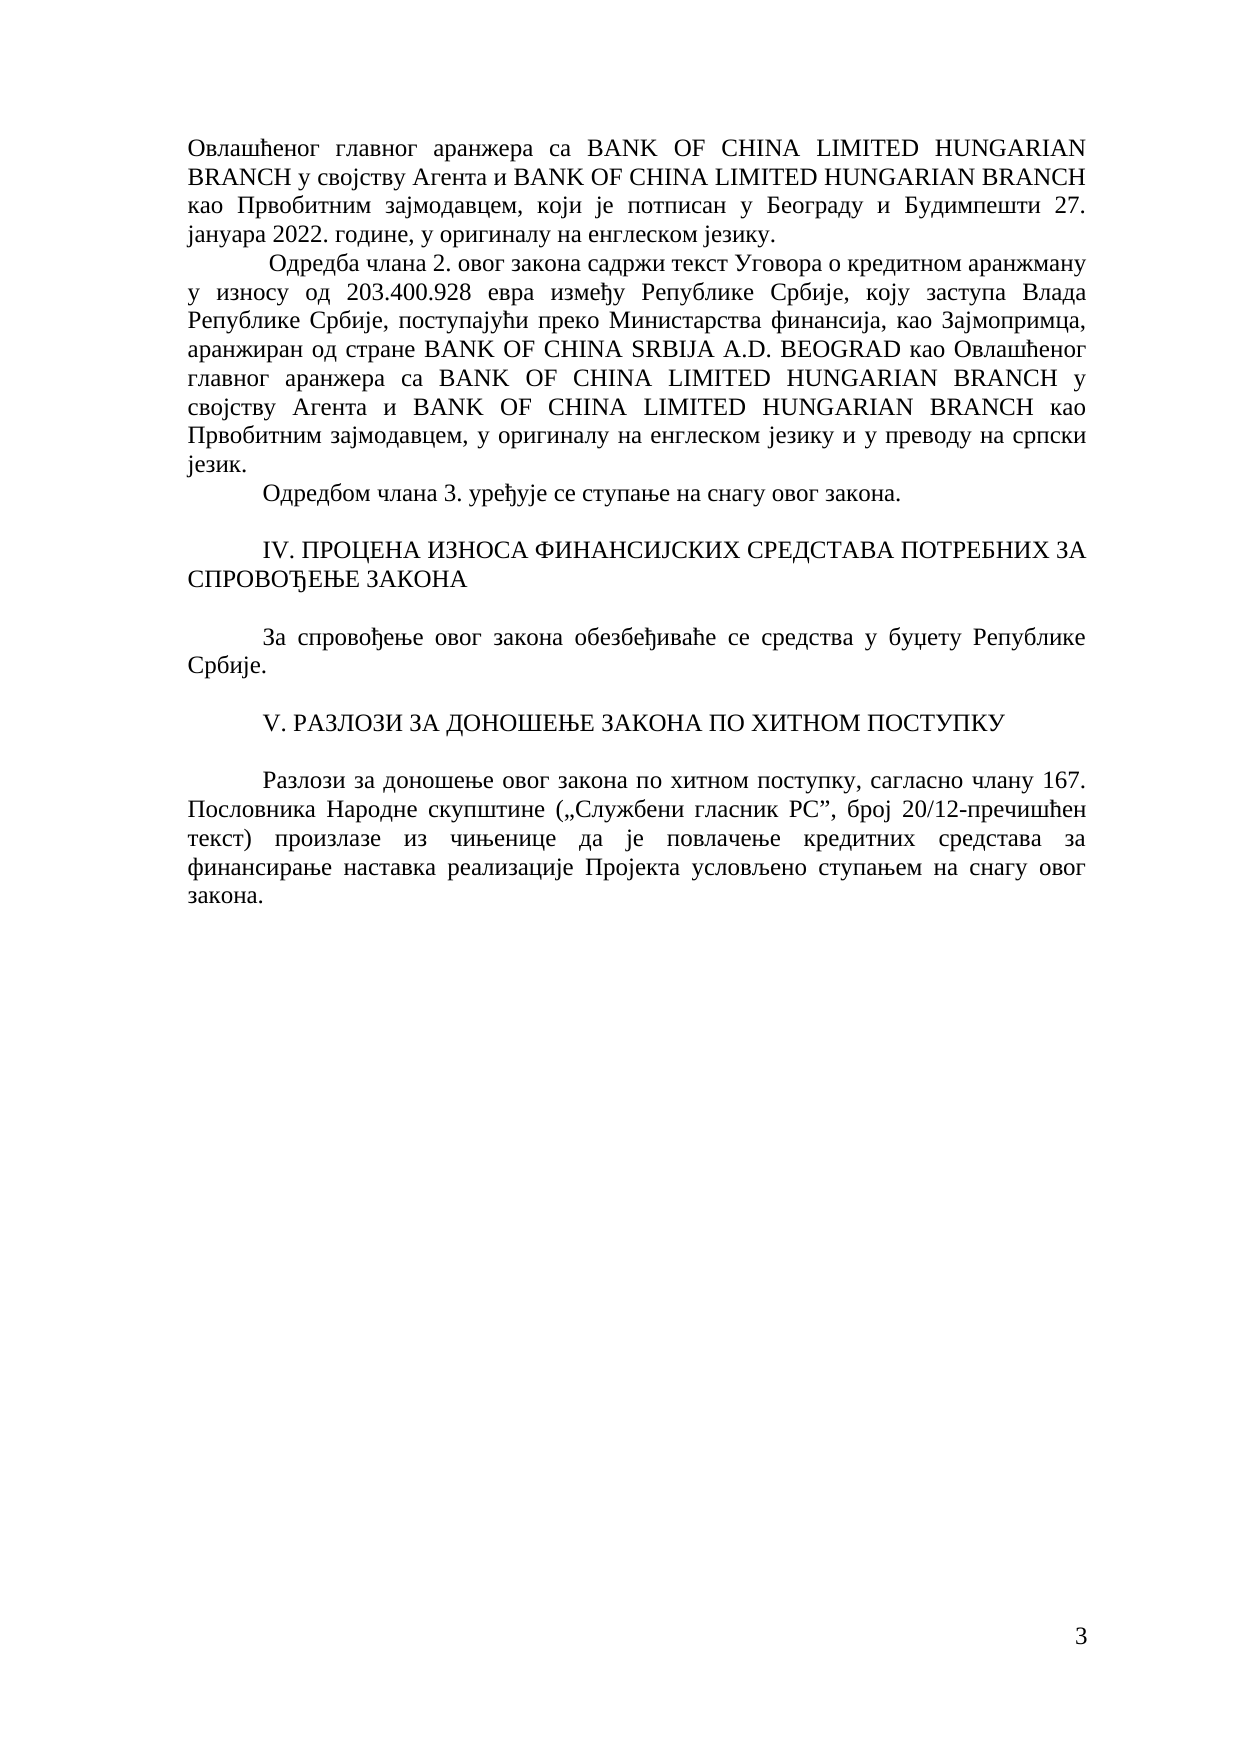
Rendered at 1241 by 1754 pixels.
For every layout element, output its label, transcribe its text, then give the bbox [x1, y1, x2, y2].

text IV. ПРОЦЕНА ИЗНОСА ФИНАНСИЈСКИХ СРЕДСТАВА ПОТРЕБНИХ ЗА СПРОВОЂЕЊЕ ЗАКОНА [187, 535, 1087, 593]
text Разлози за доношење овог закона по хитном поступку, сагласно члану 167. Пословника Народне скупштине („Службени гласник РС”, број 20/12-пречишћен текст) произлазе из чињенице да је повлачење кредитних средстава за финансирање наставка реализације Пројекта условљено ступањем на снагу овог закона. [187, 765, 1087, 909]
text V. РАЗЛОЗИ ЗА ДОНОШЕЊЕ ЗАКОНА ПО ХИТНОМ ПОСТУПКУ [187, 708, 1087, 737]
text Одредбом члана 3. уређује се ступање на снагу овог закона. [187, 478, 1087, 507]
text Одредба члана 2. овог закона садржи текст Уговора о кредитном аранжману у износу од 203.400.928 евра између Републике Србије, коју заступа Влада Републике Србије, поступајући преко Министарства финансија, као Зајмопримца, аранжиран од стране BANK OF CHINA SRBIJA A.D. BEOGRAD као Овлашћеног главног аранжера са BANK OF CHINA LIMITED HUNGARIAN BRANCH у својству Агента и BANK OF CHINA LIMITED HUNGARIAN BRANCH као Првобитним зајмодавцем, у оригиналу на енглеском језику и у преводу на српски језик. [187, 248, 1087, 478]
text За спровођење овог закона обезбеђиваће се средства у буџету Републике Србије. [187, 622, 1087, 679]
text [187, 133, 1087, 248]
